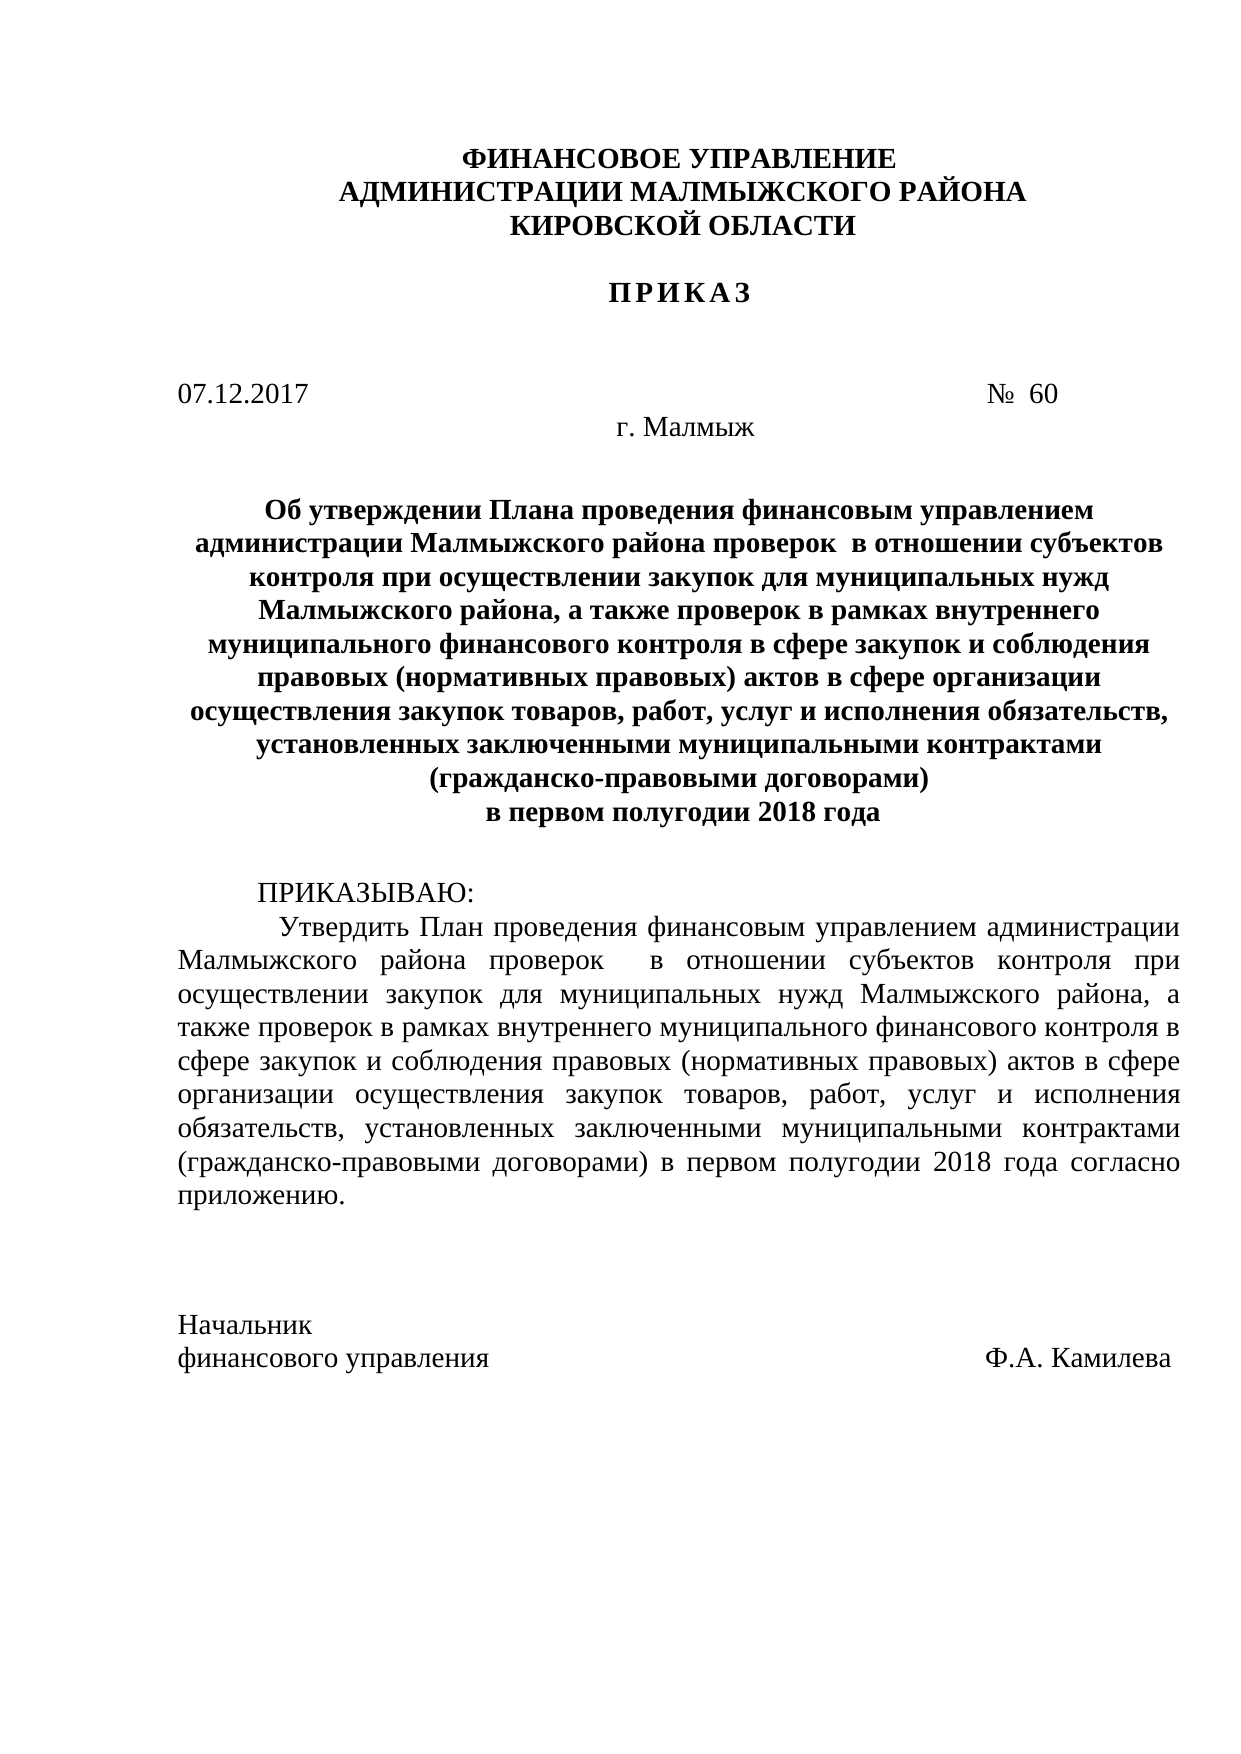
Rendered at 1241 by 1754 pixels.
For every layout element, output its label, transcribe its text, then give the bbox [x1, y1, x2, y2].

text в первом полугодии 2018 года [177, 794, 1181, 827]
text Приказ [177, 275, 1181, 309]
text 07.12.2017 № 60 [177, 376, 1181, 409]
text Начальник [177, 1307, 1181, 1341]
text Утвердить План проведения финансовым управлением администрации Малмыжского района проверок в отношении субъектов контроля при осуществлении закупок для муниципальных нужд Малмыжского района, а также проверок в рамках внутреннего муниципального финансового контроля в сфере закупок и соблюдения правовых (нормативных правовых) актов в сфере организации осуществления закупок товаров, работ, услуг и исполнения обязательств, установленных заключенными муниципальными контрактами (гражданско-правовыми договорами) в первом полугодии 2018 года согласно приложению. [177, 909, 1181, 1211]
text финансового управления Ф.А. Камилева [177, 1341, 1181, 1374]
text г. Малмыж [177, 409, 1181, 443]
text Об утверждении Плана проведения финансовым управлением администрации Малмыжского района проверок в отношении субъектов контроля при осуществлении закупок для муниципальных нужд Малмыжского района, а также проверок в рамках внутреннего муниципального финансового контроля в сфере закупок и соблюдения правовых (нормативных правовых) актов в сфере организации осуществления закупок товаров, работ, услуг и исполнения обязательств, установленных заключенными муниципальными контрактами (гражданско-правовыми договорами) [177, 492, 1181, 794]
text ФИНАНСОВОЕ УПРАВЛЕНИЕ [177, 141, 1181, 174]
text ПРИКАЗЫВАЮ: [177, 875, 1181, 909]
text АДМИНИСТРАЦИИ МАЛМЫЖСКОГО РАЙОНА [177, 174, 1181, 208]
text Кировской области [177, 208, 1181, 242]
